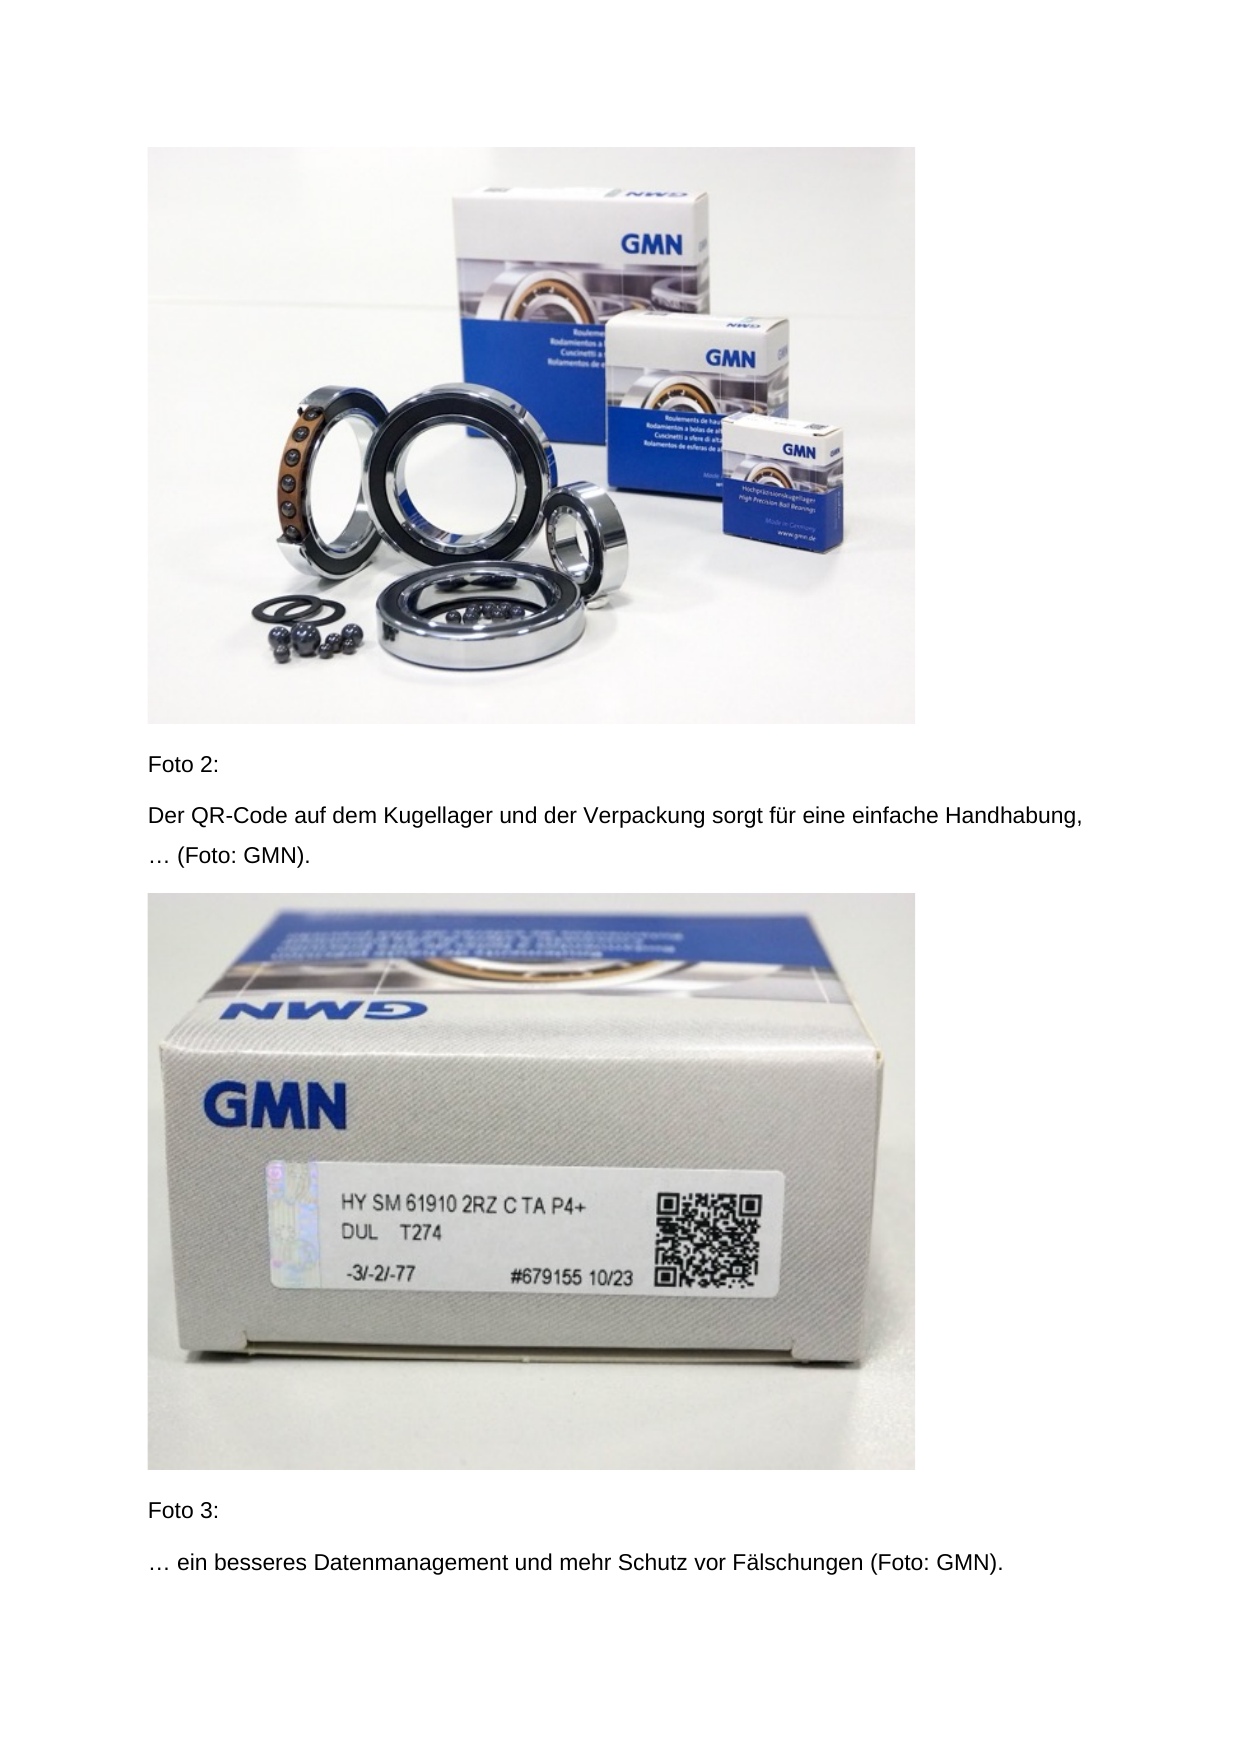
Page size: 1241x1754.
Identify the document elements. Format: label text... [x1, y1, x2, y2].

picture [147, 147, 916, 724]
picture [147, 893, 916, 1470]
text Foto 3: [148, 1497, 1093, 1523]
text Der QR-Code auf dem Kugellager und der Verpackung sorgt für eine einfache Handhabung, … (Foto: GMN). [148, 802, 1093, 868]
text Foto 2: [148, 751, 1093, 777]
text … ein besseres Datenmanagement und mehr Schutz vor Fälschungen (Foto: GMN). [148, 1549, 1093, 1575]
